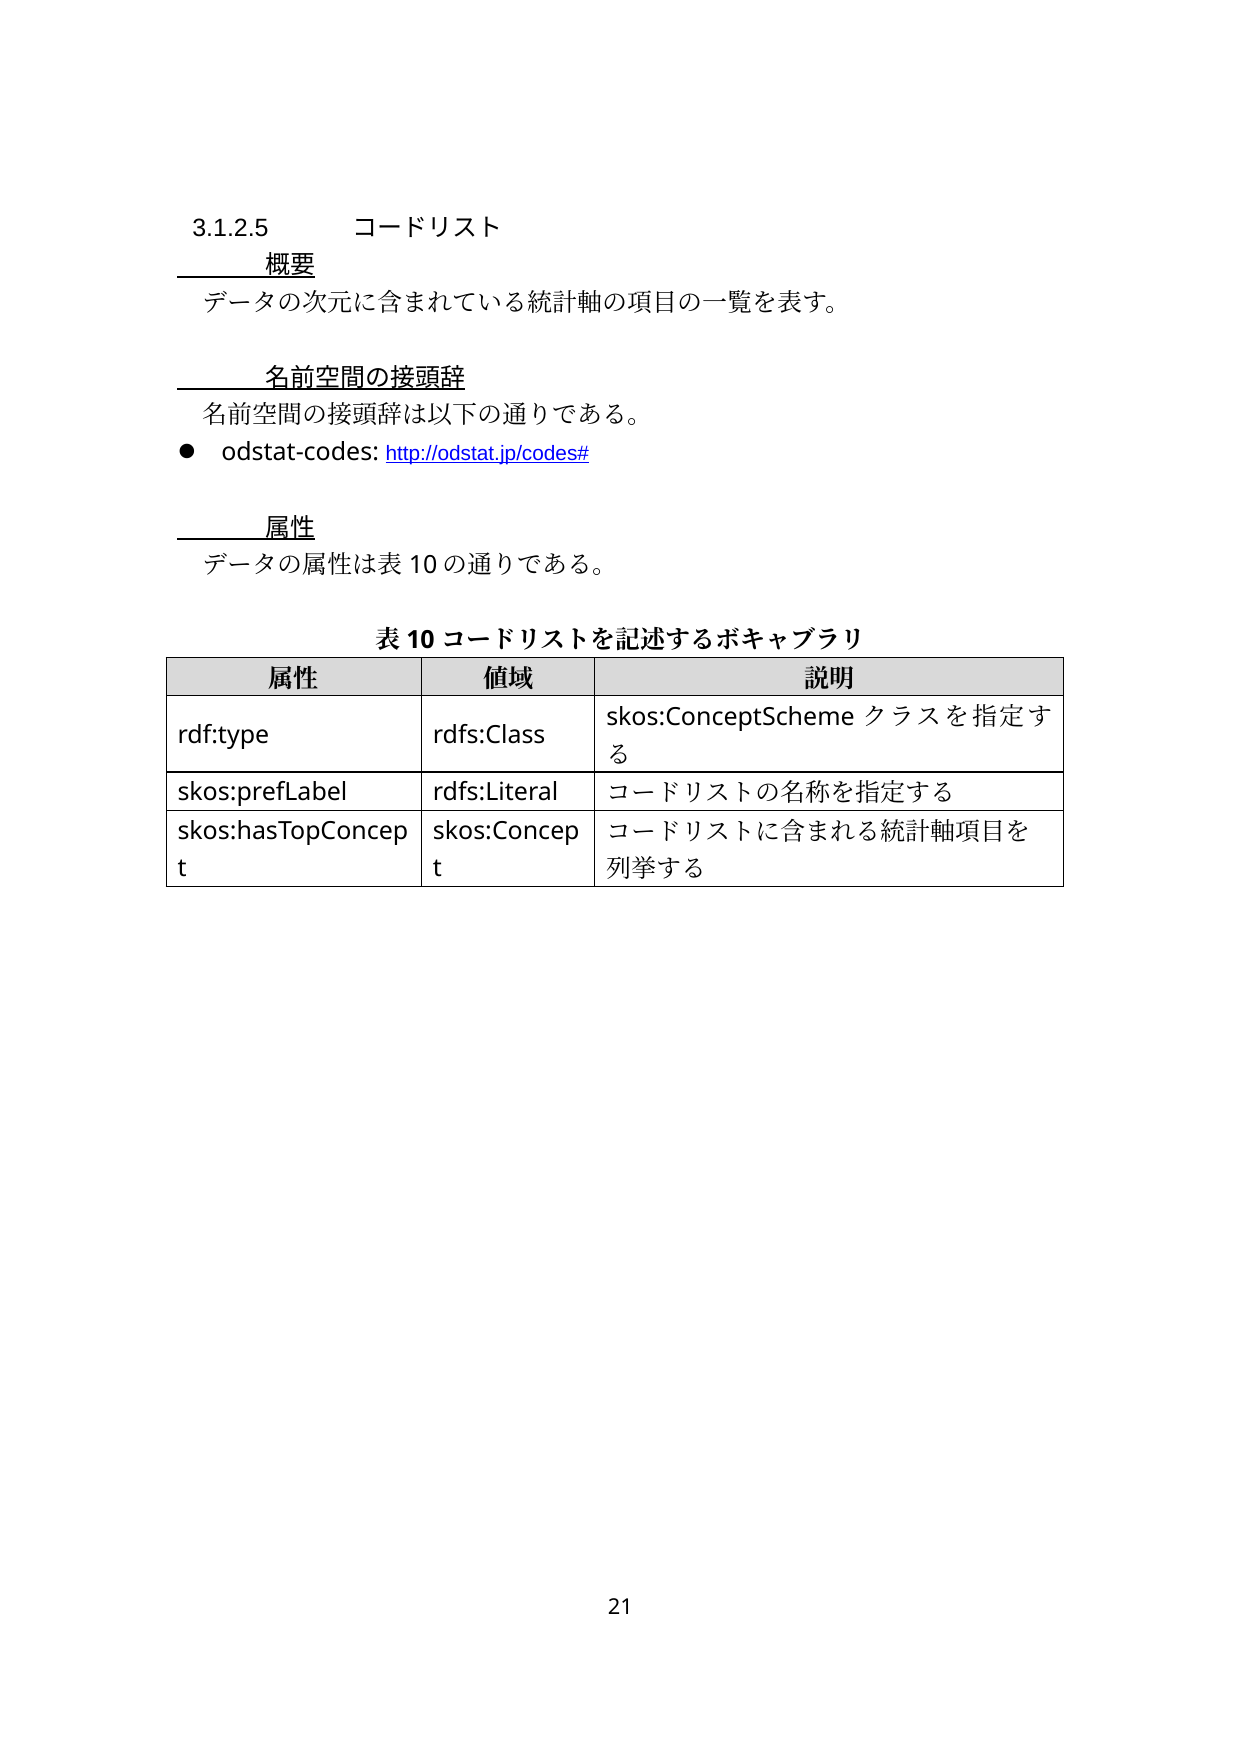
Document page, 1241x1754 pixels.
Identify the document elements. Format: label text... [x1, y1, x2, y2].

table_header 属性 [167, 658, 421, 695]
subtitle 名前空間の接頭辞 [177, 357, 1063, 394]
table_cell rdfs:Class [422, 696, 594, 771]
text データの属性は表 10の通りである。 [177, 544, 1063, 582]
subtitle 属性 [177, 507, 1063, 544]
table_header 値域 [422, 658, 594, 695]
subtitle 概要 [177, 244, 1063, 282]
table_cell コードリストに含まれる統計軸項目を 列挙する [595, 811, 1063, 886]
table_cell rdfs:Literal [422, 773, 594, 810]
table_cell skos:ConceptSchemeクラスを指定する [595, 696, 1063, 771]
text 表 10 コードリストを記述するボキャブラリ [177, 619, 1063, 657]
table_cell skos:prefLabel [167, 773, 421, 810]
table_cell コードリストの名称を指定する [595, 773, 1063, 810]
table_cell skos:hasTopConcept [167, 811, 421, 886]
table_cell rdf:type [167, 696, 421, 771]
text データの次元に含まれている統計軸の項目の一覧を表す。 [177, 282, 1063, 319]
list odstat-codes: http://odstat.jp/codes# [177, 432, 1063, 469]
text 名前空間の接頭辞は以下の通りである。 [177, 394, 1063, 432]
subtitle コードリスト [192, 207, 1063, 244]
table_header 説明 [595, 658, 1063, 695]
table_cell skos:Concept [422, 811, 594, 886]
